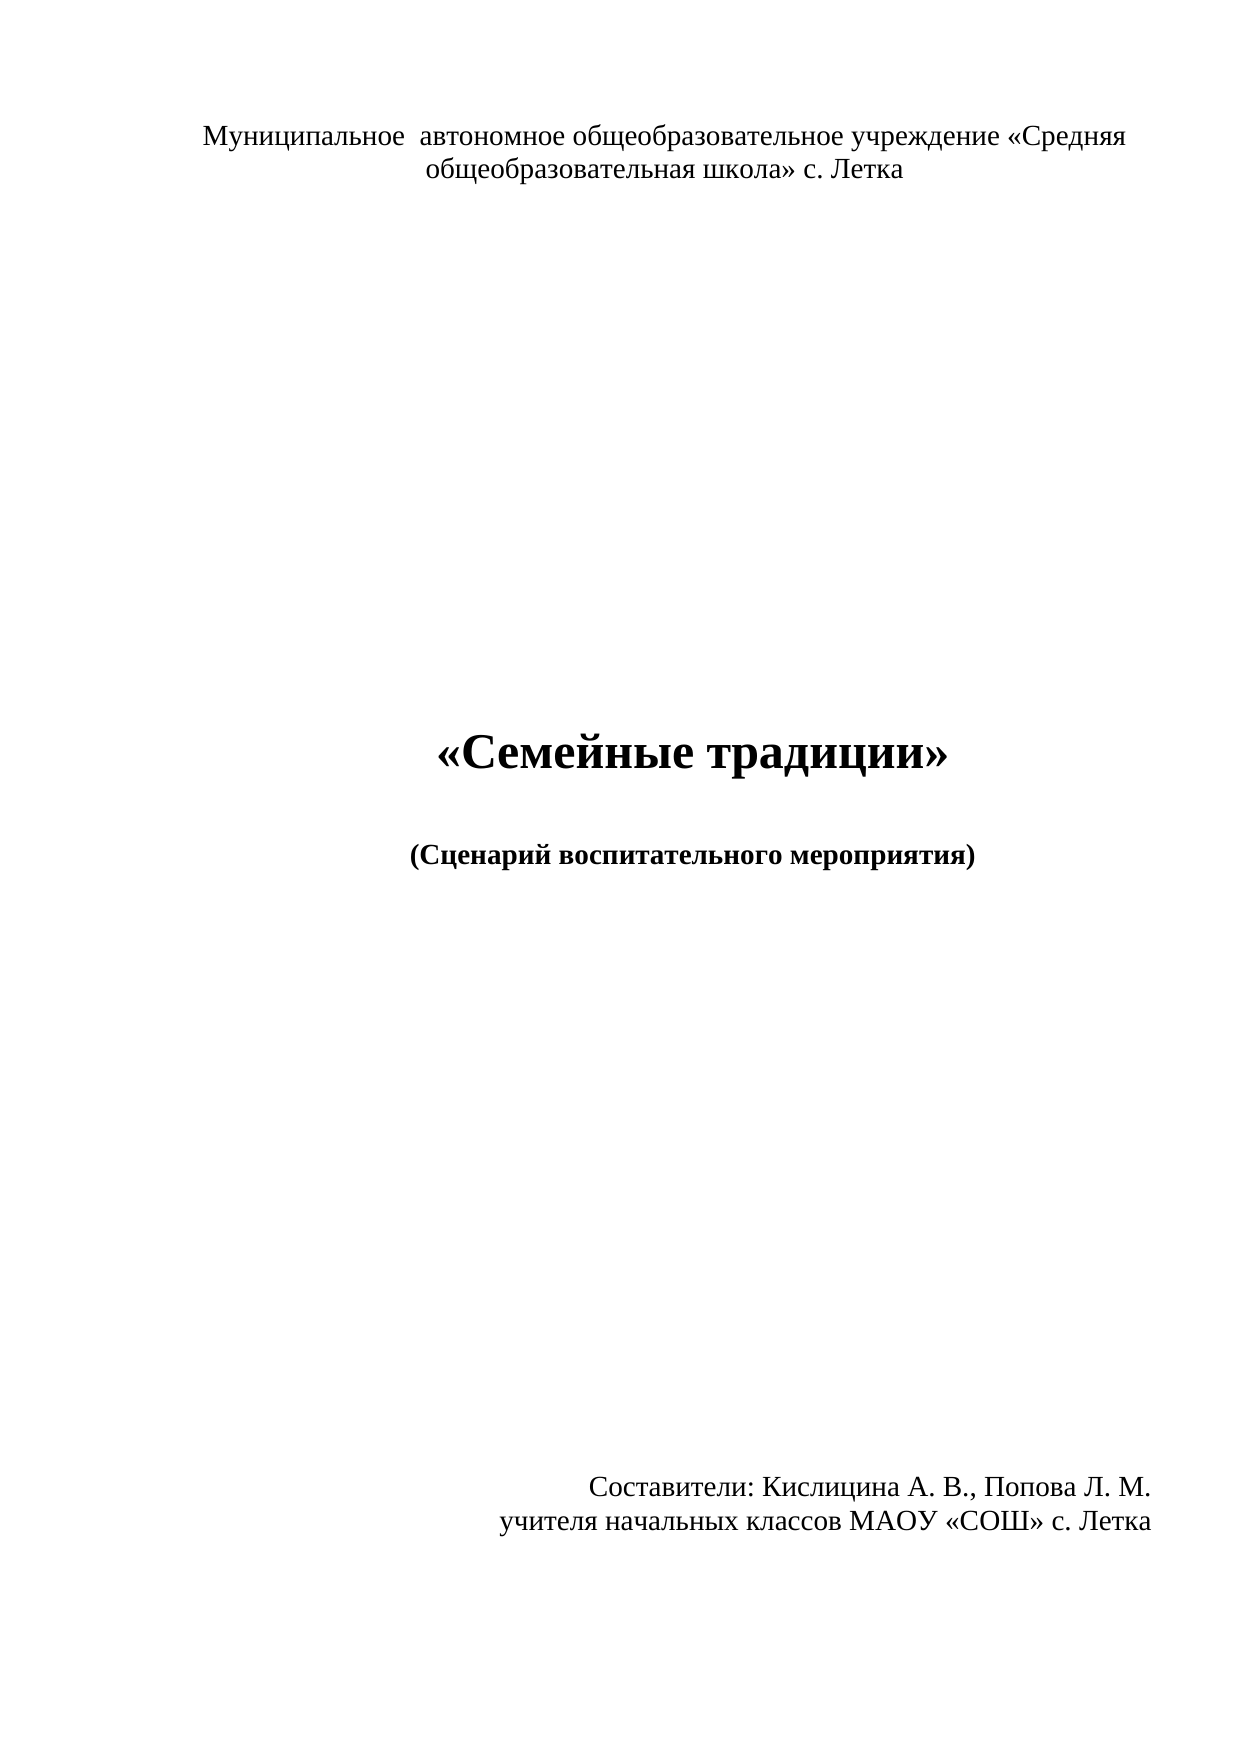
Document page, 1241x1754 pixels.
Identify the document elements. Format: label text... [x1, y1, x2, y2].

text Составители: Кислицина А. В., Попова Л. М. [177, 1469, 1152, 1503]
text (Сценарий воспитательного мероприятия) [177, 837, 1152, 870]
text учителя начальных классов МАОУ «СОШ» с. Летка [177, 1503, 1152, 1536]
text «Семейные традиции» [177, 722, 1152, 779]
text Муниципальное автономное общеобразовательное учреждение «Средняя общеобразовательная школа» с. Летка [177, 118, 1152, 185]
